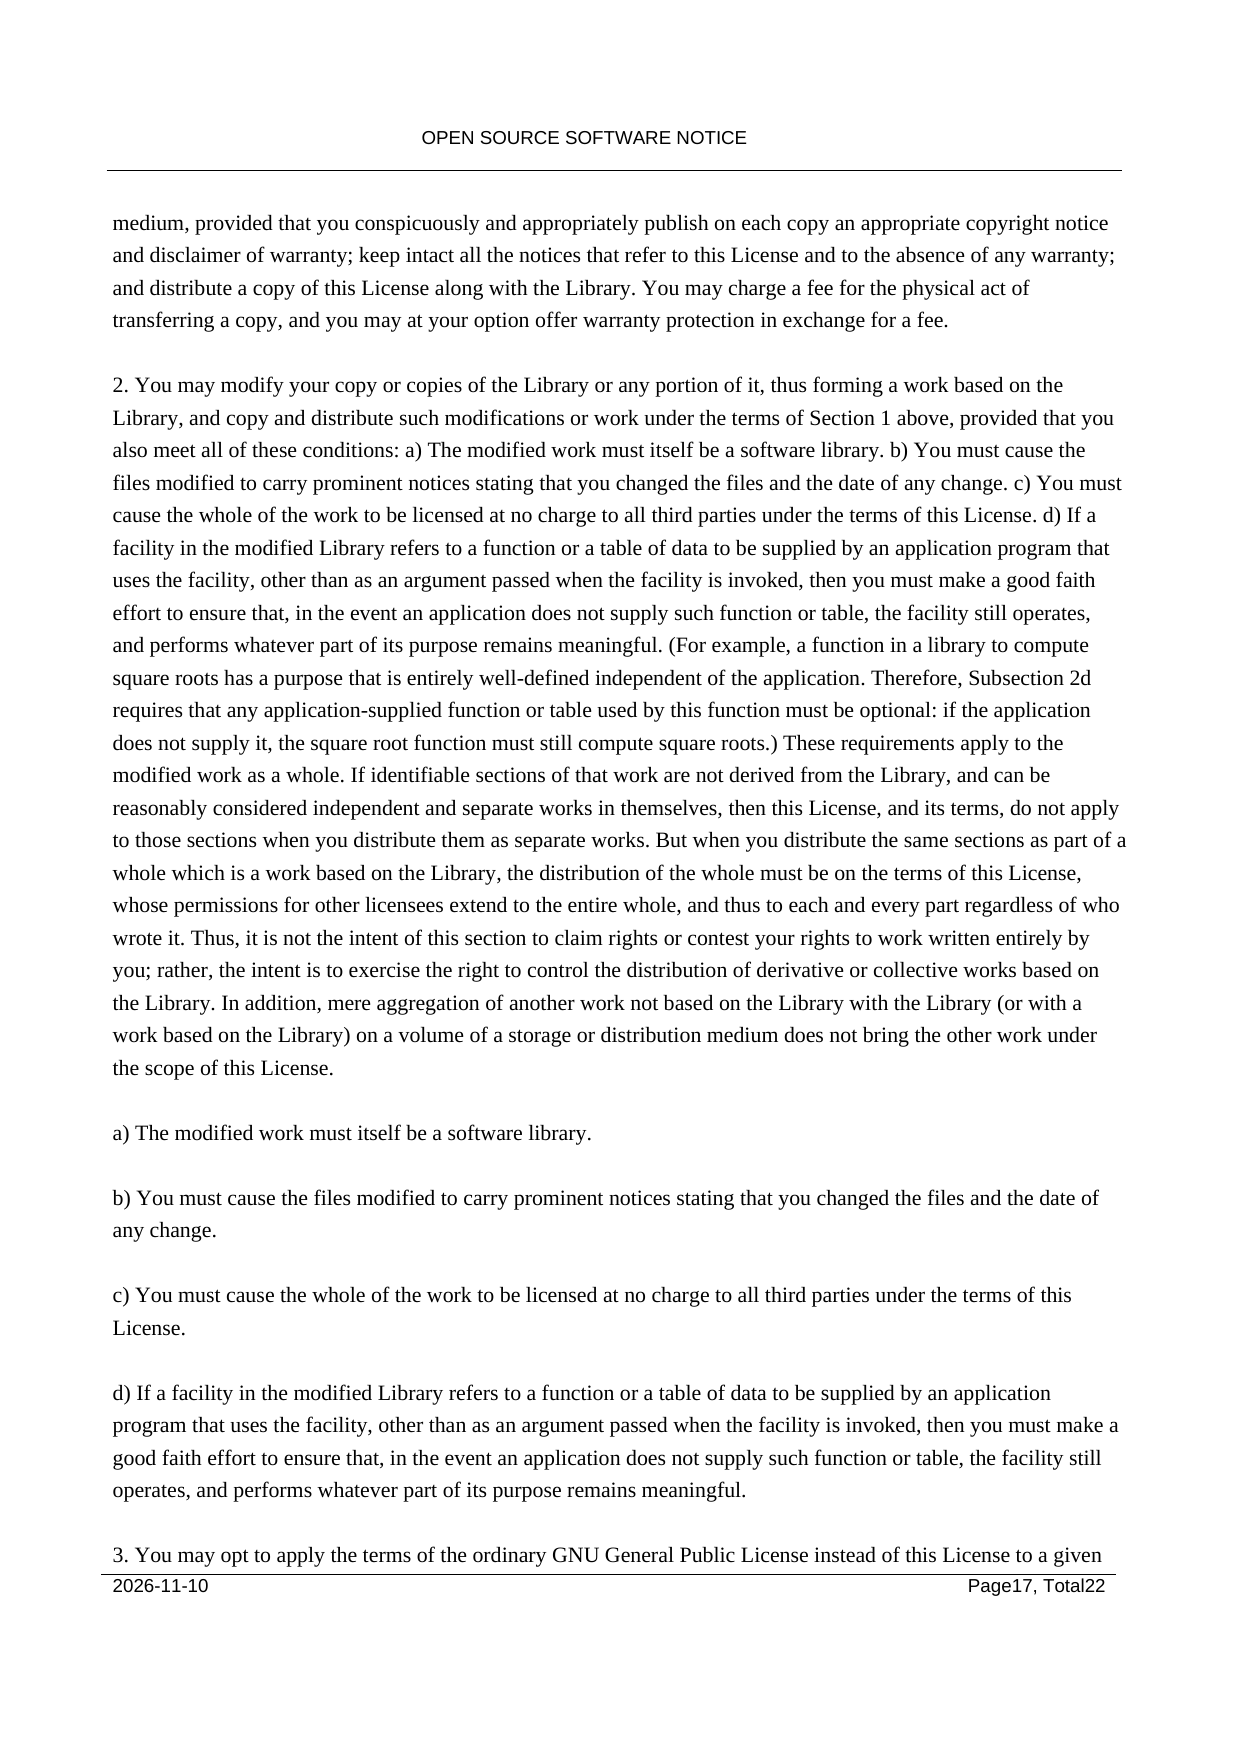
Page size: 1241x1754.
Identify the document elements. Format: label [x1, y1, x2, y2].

text [112, 206, 1128, 1571]
